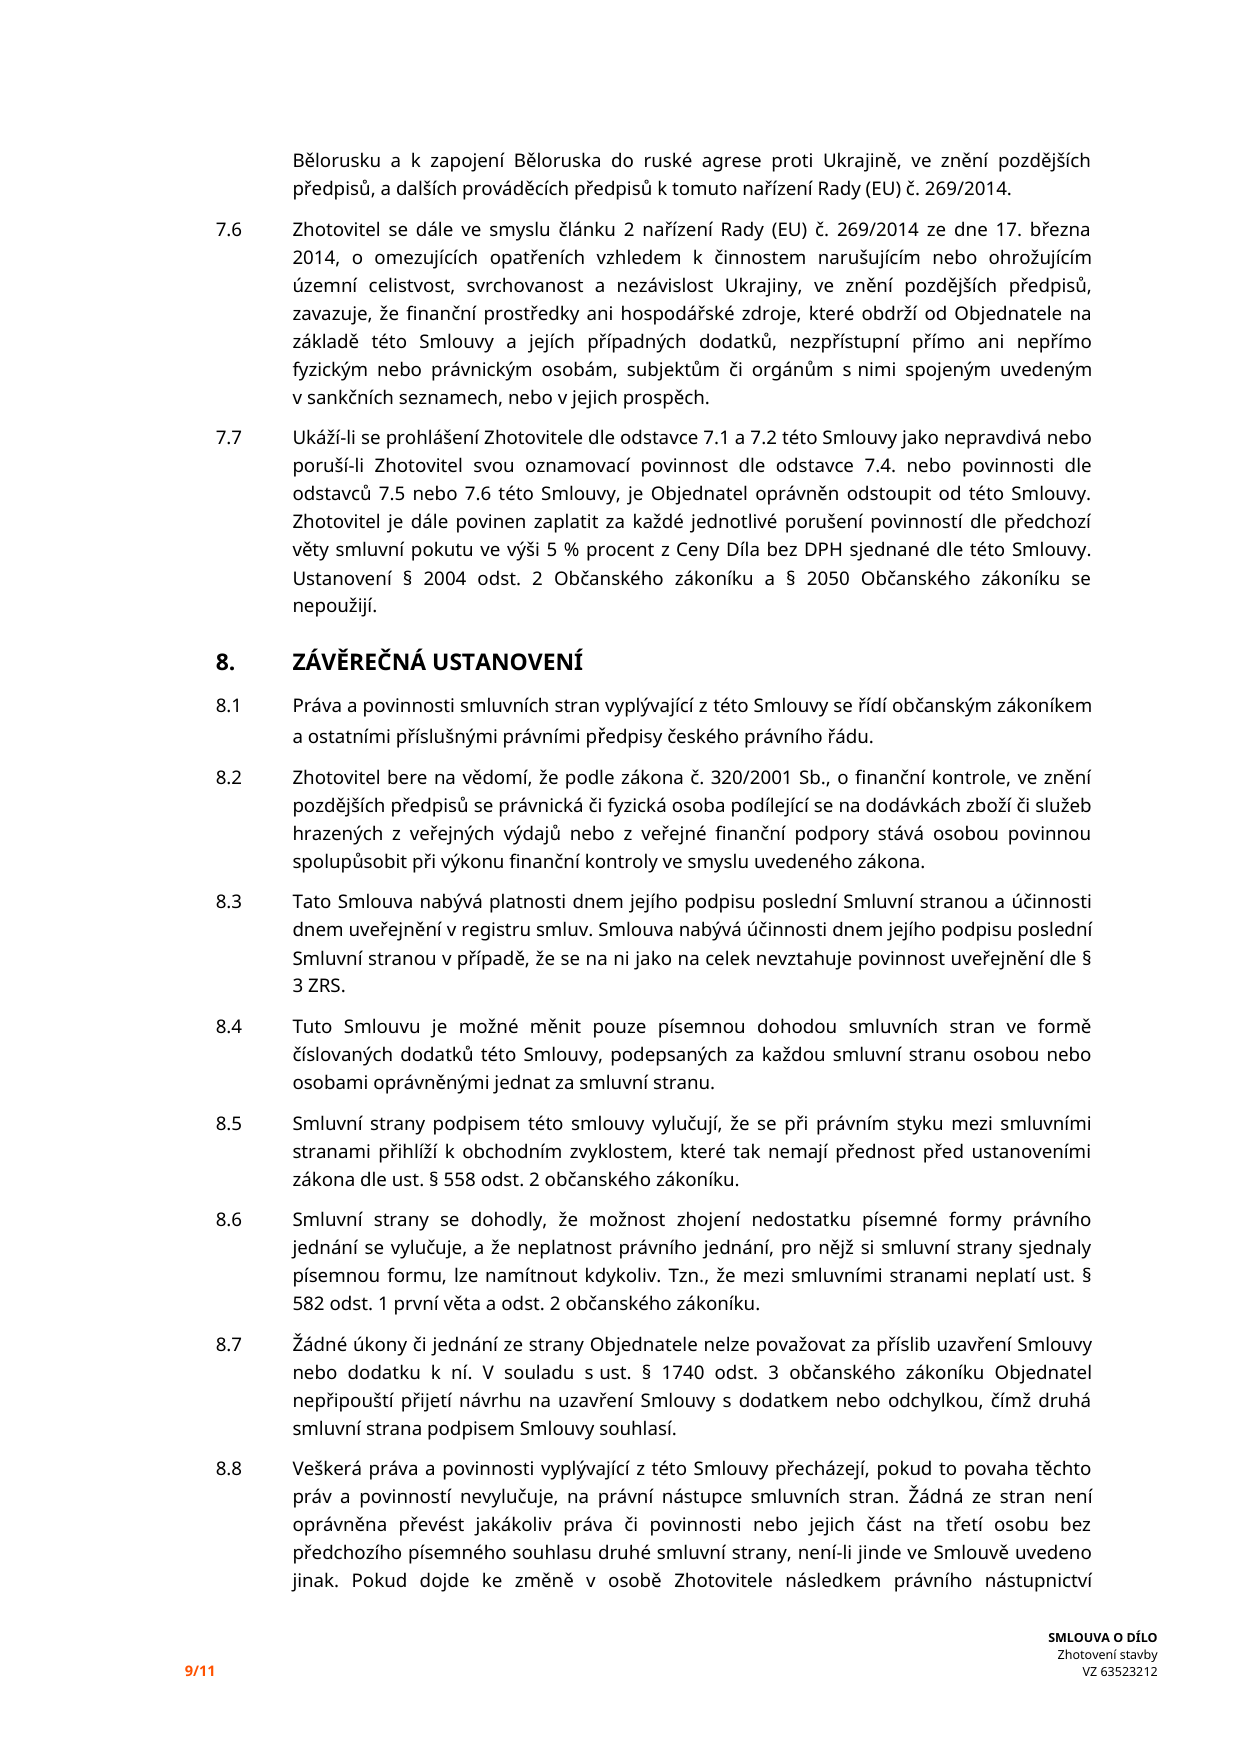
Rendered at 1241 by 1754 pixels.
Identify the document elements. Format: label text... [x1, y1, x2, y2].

text Smluvní strany se dohodly, že možnost zhojení nedostatku písemné formy právního jednání se vylučuje, a že neplatnost právního jednání, pro nějž si smluvní strany sjednaly písemnou formu, lze namítnout kdykoliv. Tzn., že mezi smluvními stranami neplatí ust. § 582 odst. 1 první věta a odst. 2 občanského zákoníku. [216, 1206, 1093, 1316]
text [216, 1456, 1093, 1593]
text Ukáží-li se prohlášení Zhotovitele dle odstavce 7.1 a 7.2 této Smlouvy jako nepravdivá nebo poruší-li Zhotovitel svou oznamovací povinnost dle odstavce 7.4. nebo povinnosti dle odstavců 7.5 nebo 7.6 této Smlouvy, je Objednatel oprávněn odstoupit od této Smlouvy. Zhotovitel je dále povinen zaplatit za každé jednotlivé porušení povinností dle předchozí věty smluvní pokutu ve výši 5 % procent z Ceny Díla bez DPH sjednané dle této Smlouvy. Ustanovení § 2004 odst. 2 Občanského zákoníku a § 2050 Občanského zákoníku se nepoužijí. [216, 425, 1093, 618]
text Zhotovitel se dále ve smyslu článku 2 nařízení Rady (EU) č. 269/2014 ze dne 17. března 2014, o omezujících opatřeních vzhledem k činnostem narušujícím nebo ohrožujícím územní celistvost, svrchovanost a nezávislost Ukrajiny, ve znění pozdějších předpisů, zavazuje, že finanční prostředky ani hospodářské zdroje, které obdrží od Objednatele na základě této Smlouvy a jejích případných dodatků, nezpřístupní přímo ani nepřímo fyzickým nebo právnickým osobám, subjektům či orgánům s nimi spojeným uvedeným v sankčních seznamech, nebo v jejich prospěch. [216, 216, 1093, 410]
text Práva a povinnosti smluvních stran vyplývající z této Smlouvy se řídí občanským zákoníkem a ostatními příslušnými právními předpisy českého právního řádu. [216, 693, 1093, 749]
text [216, 147, 1093, 201]
text ZÁVĚREČNÁ USTANOVENÍ [216, 646, 1093, 677]
text Tuto Smlouvu je možné měnit pouze písemnou dohodou smluvních stran ve formě číslovaných dodatků této Smlouvy, podepsaných za každou smluvní stranu osobou nebo osobami oprávněnými jednat za smluvní stranu. [216, 1013, 1093, 1095]
text Žádné úkony či jednání ze strany Objednatele nelze považovat za příslib uzavření Smlouvy nebo dodatku k ní. V souladu s ust. § 1740 odst. 3 občanského zákoníku Objednatel nepřipouští přijetí návrhu na uzavření Smlouvy s dodatkem nebo odchylkou, čímž druhá smluvní strana podpisem Smlouvy souhlasí. [216, 1331, 1093, 1441]
text Zhotovitel bere na vědomí, že podle zákona č. 320/2001 Sb., o finanční kontrole, ve znění pozdějších předpisů se právnická či fyzická osoba podílející se na dodávkách zboží či služeb hrazených z veřejných výdajů nebo z veřejné finanční podpory stává osobou povinnou spolupůsobit při výkonu finanční kontroly ve smyslu uvedeného zákona. [216, 764, 1093, 874]
text Tato Smlouva nabývá platnosti dnem jejího podpisu poslední Smluvní stranou a účinnosti dnem uveřejnění v registru smluv. Smlouva nabývá účinnosti dnem jejího podpisu poslední Smluvní stranou v případě, že se na ni jako na celek nevztahuje povinnost uveřejnění dle § 3 ZRS. [216, 889, 1093, 998]
text Smluvní strany podpisem této smlouvy vylučují, že se při právním styku mezi smluvními stranami přihlíží k obchodním zvyklostem, které tak nemají přednost před ustanoveními zákona dle ust. § 558 odst. 2 občanského zákoníku. [216, 1110, 1093, 1191]
